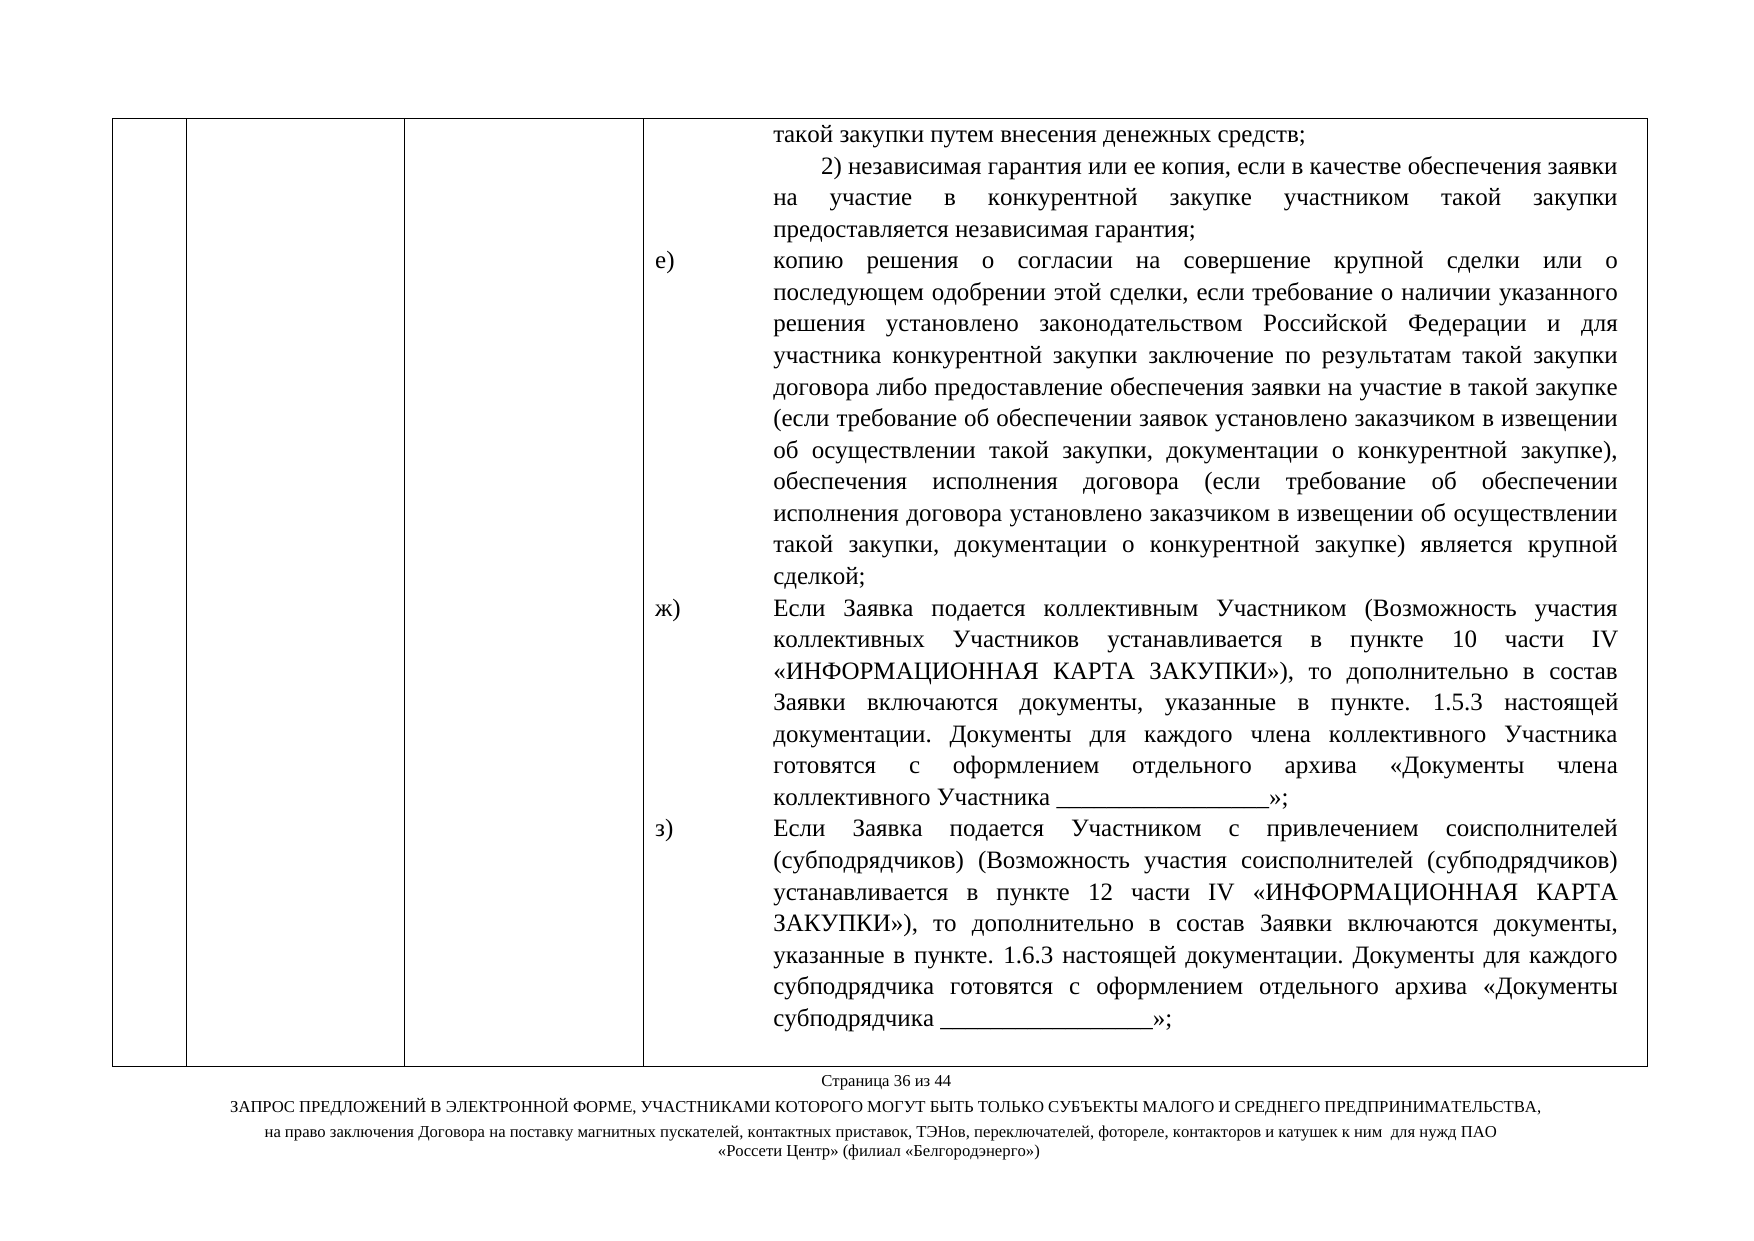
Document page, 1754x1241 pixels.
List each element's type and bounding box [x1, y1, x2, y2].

table_cell [644, 119, 1647, 1066]
table_cell [113, 119, 186, 1066]
table_cell [405, 119, 643, 1066]
table_cell [187, 119, 404, 1066]
